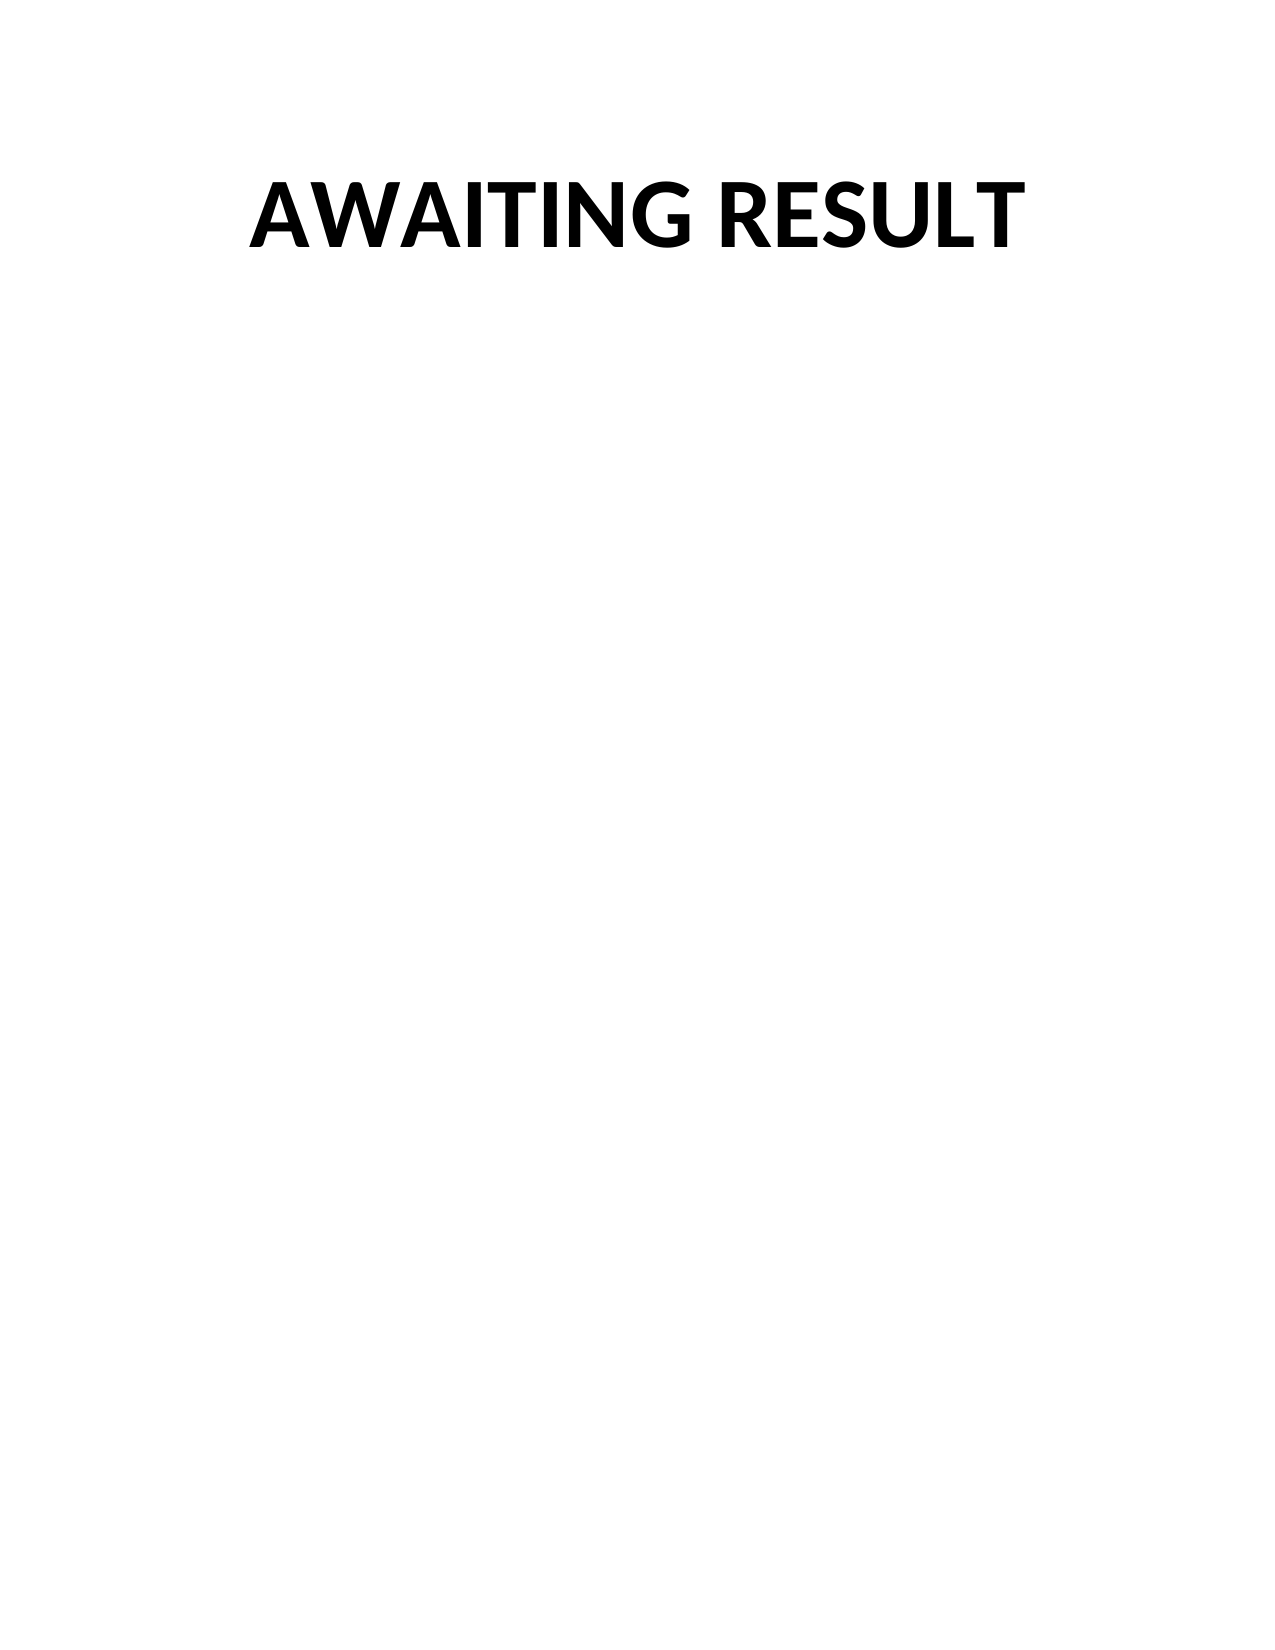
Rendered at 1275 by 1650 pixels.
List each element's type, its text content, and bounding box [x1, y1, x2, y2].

text AWAITING RESULT [150, 150, 1125, 272]
